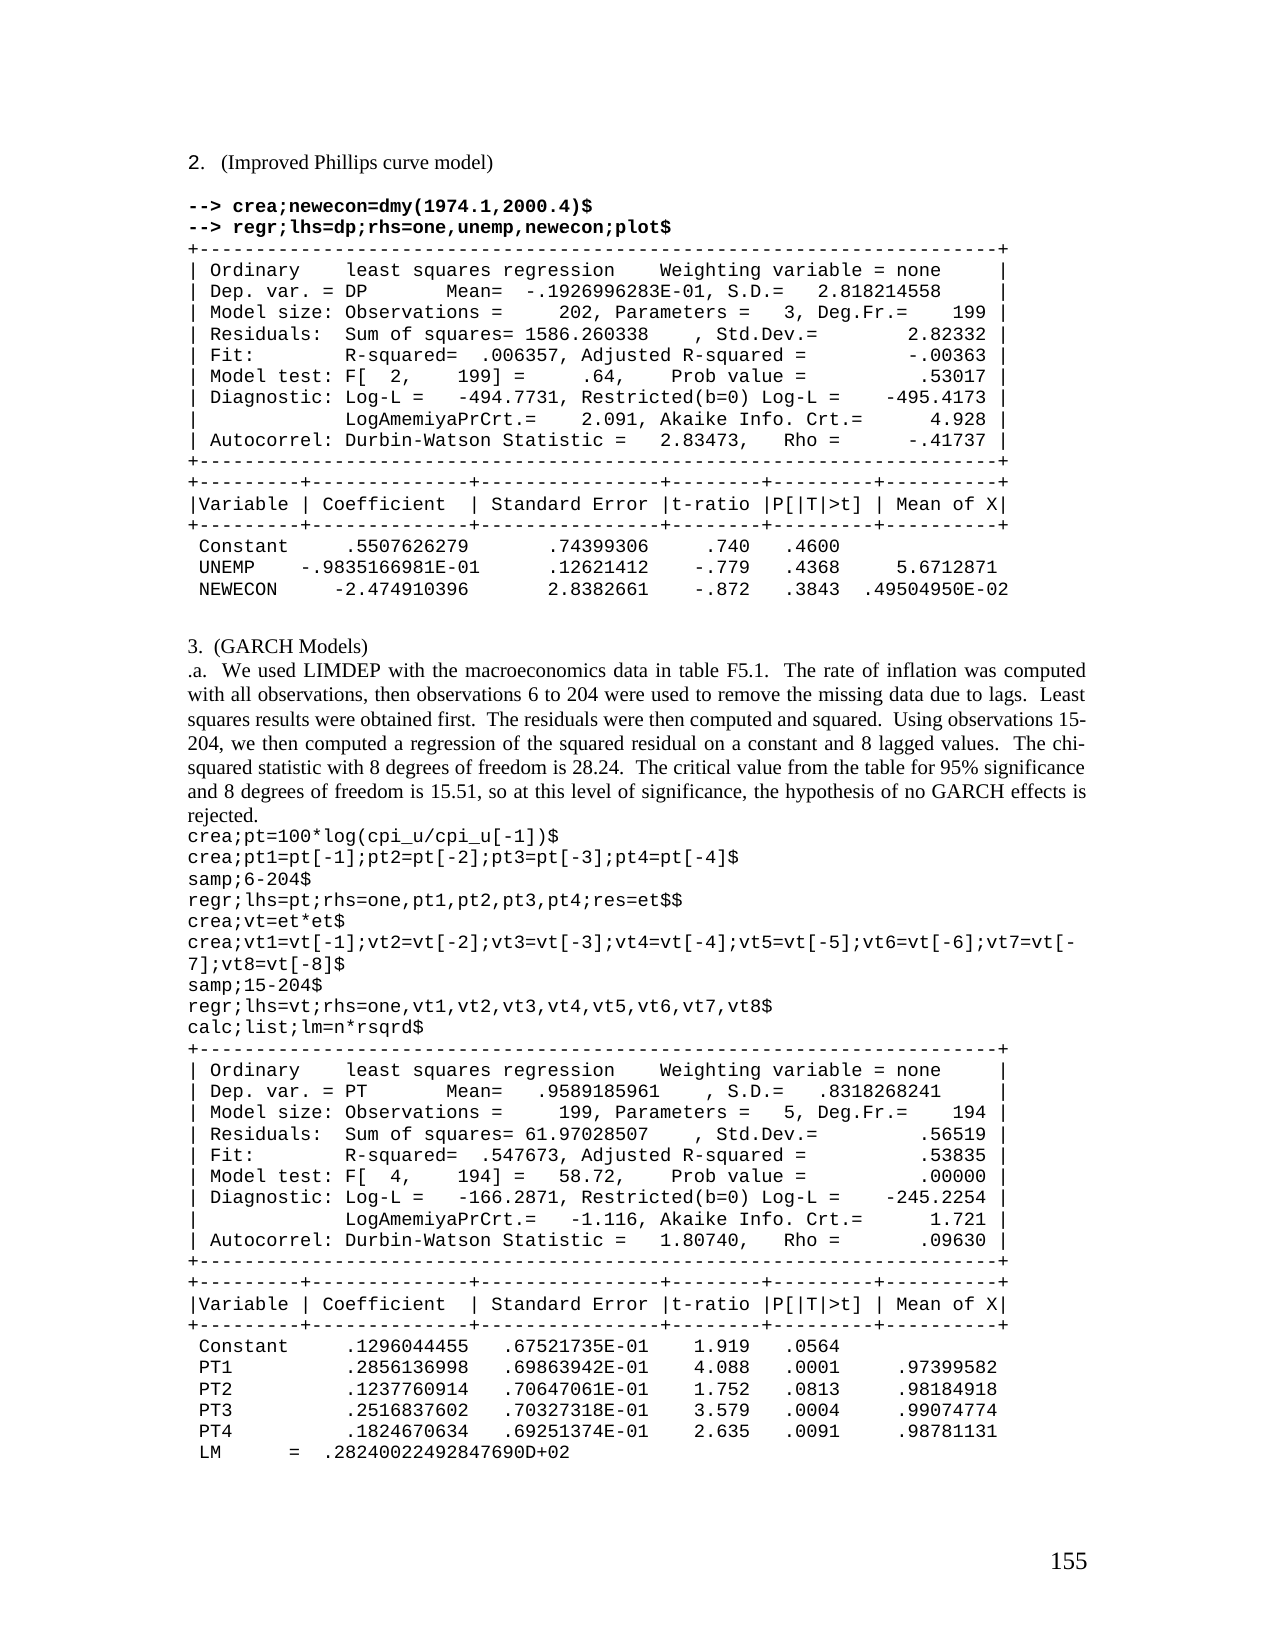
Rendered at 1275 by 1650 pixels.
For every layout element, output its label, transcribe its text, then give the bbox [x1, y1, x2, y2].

text | Model test: F[ 4, 194] = 58.72, Prob value = .00000 | [187, 1167, 1087, 1188]
text Constant .1296044455 .67521735E-01 1.919 .0564 [187, 1337, 1087, 1358]
text PT3 .2516837602 .70327318E-01 3.579 .0004 .99074774 [187, 1401, 1087, 1422]
text +-----------------------------------------------------------------------+ [187, 1039, 1087, 1061]
text samp;15-204$ [187, 976, 1087, 997]
text +-----------------------------------------------------------------------+ [187, 239, 1087, 261]
text PT4 .1824670634 .69251374E-01 2.635 .0091 .98781131 [187, 1422, 1087, 1443]
text | Residuals: Sum of squares= 1586.260338 , Std.Dev.= 2.82332 | [187, 324, 1087, 346]
text --> crea;newecon=dmy(1974.1,2000.4)$ [187, 197, 1087, 218]
text --> regr;lhs=dp;rhs=one,unemp,newecon;plot$ [187, 218, 1087, 239]
text +---------+--------------+----------------+--------+---------+----------+ [187, 1316, 1087, 1337]
text | Model size: Observations = 199, Parameters = 5, Deg.Fr.= 194 | [187, 1103, 1087, 1124]
text |Variable | Coefficient | Standard Error |t-ratio |P[|T|>t] | Mean of X| [187, 1294, 1087, 1316]
text PT1 .2856136998 .69863942E-01 4.088 .0001 .97399582 [187, 1358, 1087, 1379]
text regr;lhs=vt;rhs=one,vt1,vt2,vt3,vt4,vt5,vt6,vt7,vt8$ [187, 997, 1087, 1018]
text +---------+--------------+----------------+--------+---------+----------+ [187, 516, 1087, 537]
text | Fit: R-squared= .006357, Adjusted R-squared = -.00363 | [187, 346, 1087, 367]
text crea;pt1=pt[-1];pt2=pt[-2];pt3=pt[-3];pt4=pt[-4]$ [187, 848, 1087, 869]
text regr;lhs=pt;rhs=one,pt1,pt2,pt3,pt4;res=et$$ [187, 891, 1087, 912]
text +-----------------------------------------------------------------------+ [187, 1252, 1087, 1273]
text | LogAmemiyaPrCrt.= 2.091, Akaike Info. Crt.= 4.928 | [187, 409, 1087, 431]
text Constant .5507626279 .74399306 .740 .4600 [187, 537, 1087, 558]
text UNEMP -.9835166981E-01 .12621412 -.779 .4368 5.6712871 [187, 558, 1087, 579]
text +---------+--------------+----------------+--------+---------+----------+ [187, 1273, 1087, 1294]
text .a. We used LIMDEP with the macroeconomics data in table F5.1. The rate of inflation was computed with all observations, then observations 6 to 204 were used to remove the missing data due to lags. Least squares results were obtained first. The residuals were then computed and squared. Using observations 15-204, we then computed a regression of the squared residual on a constant and 8 lagged values. The chi-squared statistic with 8 degrees of freedom is 28.24. The critical value from the table for 95% significance and 8 degrees of freedom is 15.51, so at this level of significance, the hypothesis of no GARCH effects is rejected. [187, 658, 1087, 827]
text | Model size: Observations = 202, Parameters = 3, Deg.Fr.= 199 | [187, 303, 1087, 324]
text crea;vt=et*et$ [187, 912, 1087, 933]
text | Autocorrel: Durbin-Watson Statistic = 1.80740, = .09630 | [187, 1231, 1087, 1252]
text LM = .28240022492847690D+02 [187, 1443, 1087, 1464]
text crea;pt=100*log(cpi_u/cpi_u[-1])$ [187, 827, 1087, 848]
text | Fit: R-squared= .547673, Adjusted R-squared = .53835 | [187, 1146, 1087, 1167]
text | Diagnostic: Log-L = -166.2871, Restricted(b=0) Log-L = -245.2254 | [187, 1188, 1087, 1209]
text +-----------------------------------------------------------------------+ [187, 452, 1087, 473]
text +---------+--------------+----------------+--------+---------+----------+ [187, 473, 1087, 494]
text 3. (GARCH Models) [187, 634, 1087, 658]
text |Variable | Coefficient | Standard Error |t-ratio |P[|T|>t] | Mean of X| [187, 494, 1087, 516]
text | LogAmemiyaPrCrt.= -1.116, Akaike Info. Crt.= 1.721 | [187, 1209, 1087, 1231]
text | Dep. var. = DP Mean= -.1926996283E-01, S.D.= 2.818214558 | [187, 282, 1087, 303]
text | Diagnostic: Log-L = -494.7731, Restricted(b=0) Log-L = -495.4173 | [187, 388, 1087, 409]
text | Residuals: Sum of squares= 61.97028507 , Std.Dev.= .56519 | [187, 1124, 1087, 1146]
text calc;list;lm=n*rsqrd$ [187, 1018, 1087, 1039]
text samp;6-204$ [187, 869, 1087, 891]
text PT2 .1237760914 .70647061E-01 1.752 .0813 .98184918 [187, 1379, 1087, 1401]
text | Autocorrel: Durbin-Watson Statistic = 2.83473, = -.41737 | [187, 431, 1087, 452]
text NEWECON -2.474910396 2.8382661 -.872 .3843 .49504950E-02 [187, 579, 1087, 601]
text | Model test: F[ 2, 199] = .64, Prob value = .53017 | [187, 367, 1087, 388]
text | Ordinary least squares regression Weighting variable = none | [187, 261, 1087, 282]
text crea;vt1=vt[-1];vt2=vt[-2];vt3=vt[-3];vt4=vt[-4];vt5=vt[-5];vt6=vt[-6];vt7=vt[-7];vt8=vt[-8]$ [187, 933, 1087, 976]
text | Dep. var. = PT Mean= .9589185961 , S.D.= .8318268241 | [187, 1082, 1087, 1103]
text | Ordinary least squares regression Weighting variable = none | [187, 1061, 1087, 1082]
text 2. (Improved Phillips curve model) [187, 150, 1087, 176]
